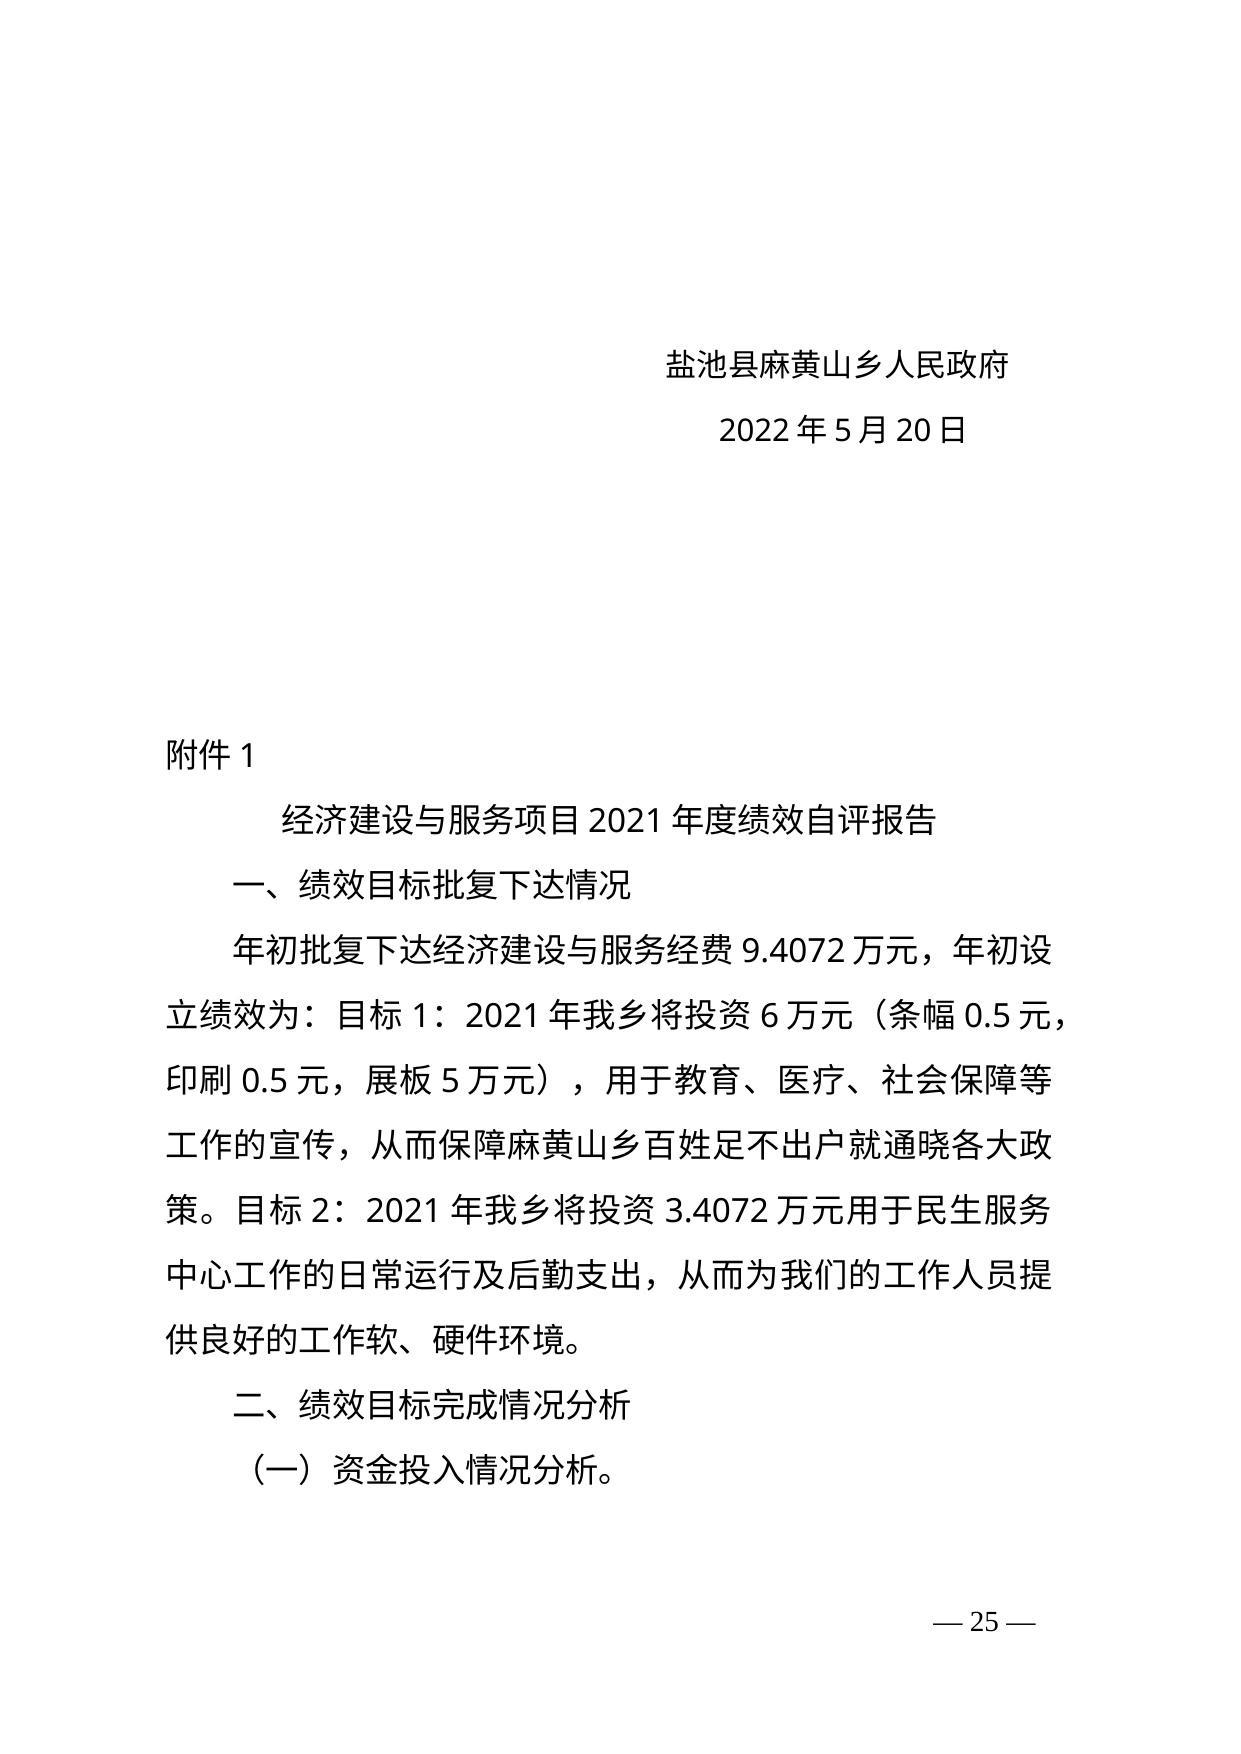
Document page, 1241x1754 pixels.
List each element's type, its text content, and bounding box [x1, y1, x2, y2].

text 二、绩效目标完成情况分析 [165, 1370, 1053, 1435]
text （一）资金投入情况分析。 [165, 1435, 1053, 1500]
text 一、绩效目标批复下达情况 [165, 850, 1053, 915]
text 2022年5月20日 [165, 395, 1053, 460]
text 附件1 [165, 720, 1053, 785]
text 年初批复下达经济建设与服务经费9.4072万元，年初设立绩效为：目标1：2021年我乡将投资6万元（条幅0.5元，印刷0.5元，展板5万元），用于教育、医疗、社会保障等工作的宣传，从而保障麻黄山乡百姓足不出户就通晓各大政策。目标2：2021年我乡将投资3.4072万元用于民生服务中心工作的日常运行及后勤支出，从而为我们的工作人员提供良好的工作软、硬件环境。 [165, 915, 1053, 1370]
text 经济建设与服务项目2021年度绩效自评报告 [165, 785, 1053, 850]
text 盐池县麻黄山乡人民政府 [165, 330, 1053, 395]
